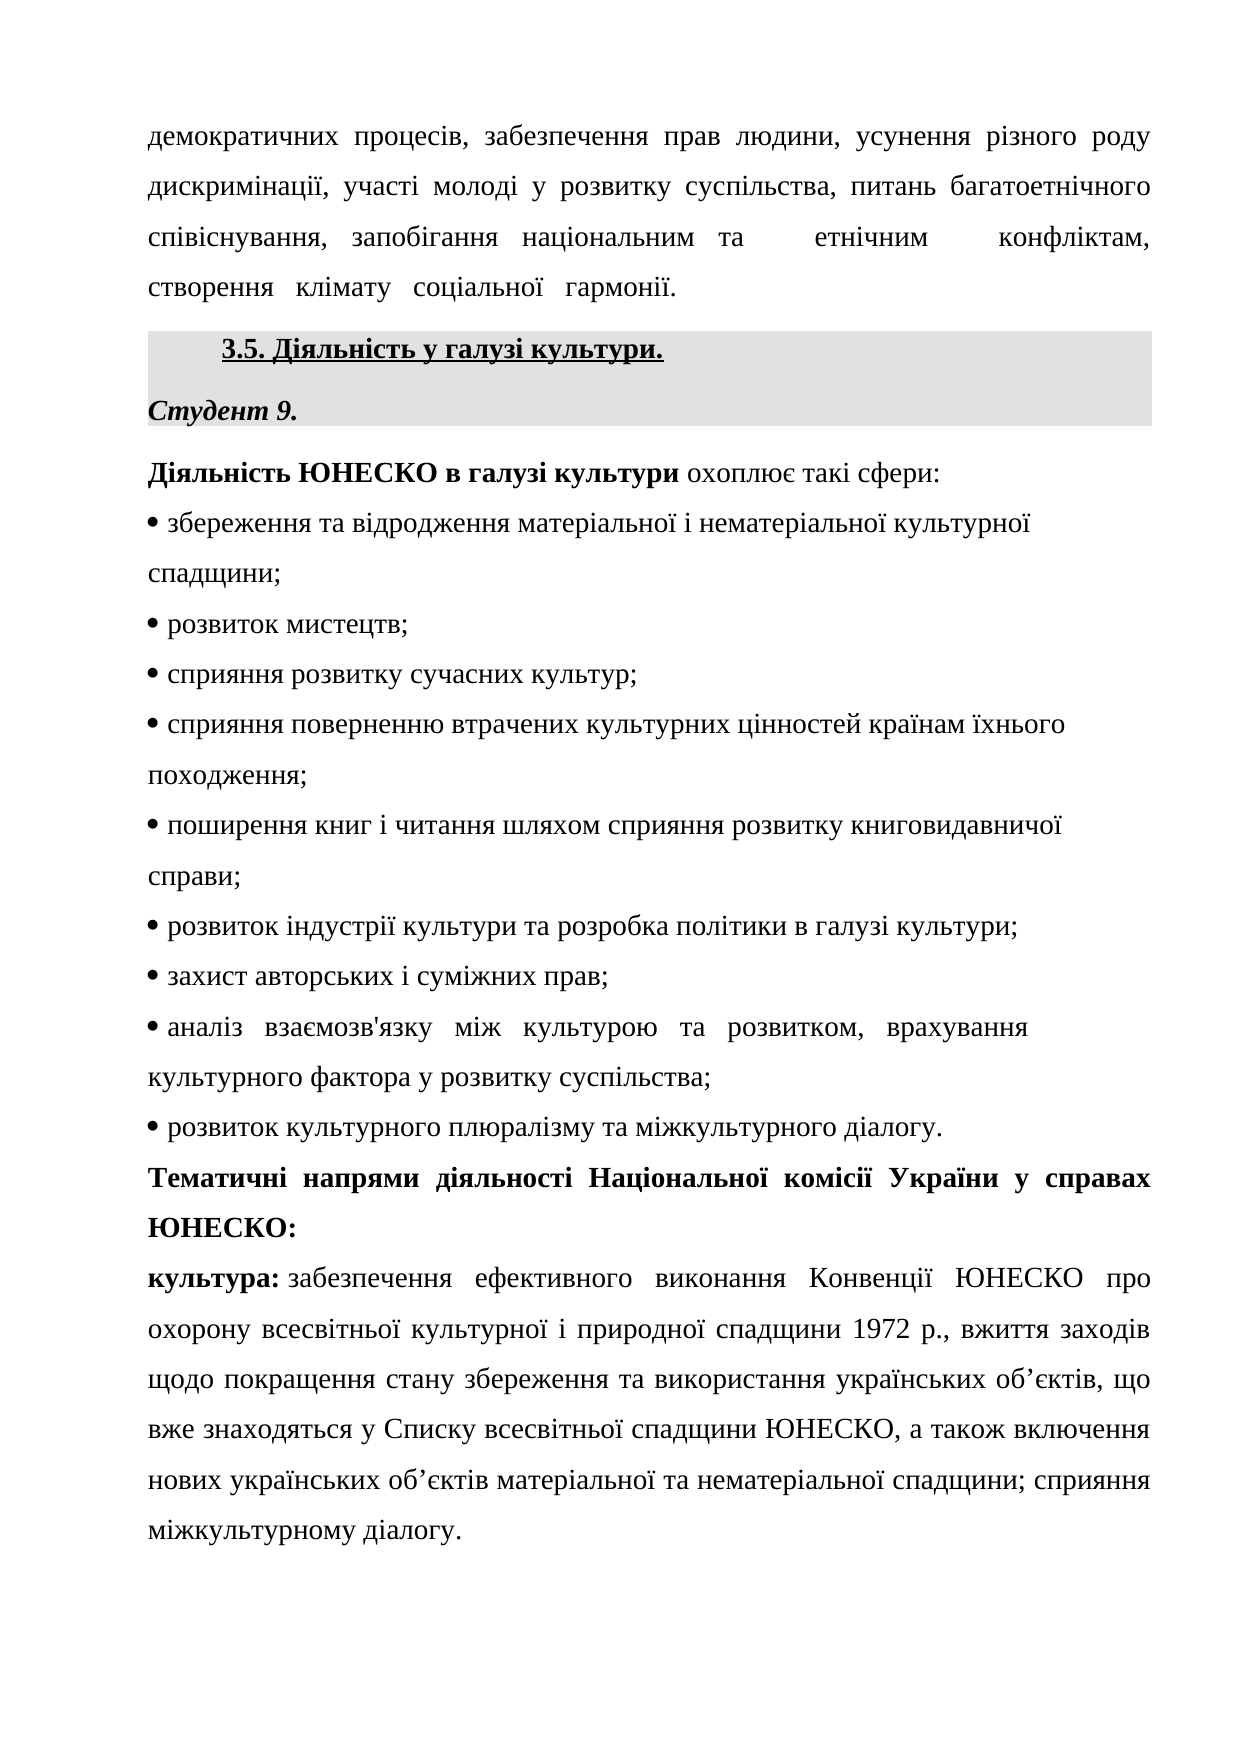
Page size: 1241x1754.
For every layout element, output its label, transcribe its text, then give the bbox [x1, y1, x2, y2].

text сприяння розвитку сучасних культур; [148, 656, 1152, 690]
text сприяння поверненню втрачених культурних цінностей країнам їхнього [148, 707, 1152, 740]
text культурного фактора у розвитку суспільства; [148, 1059, 1152, 1093]
text аналіз взаємозв'язку між культурою та розвитком, врахування [148, 1009, 1152, 1042]
text Діяльність ЮНЕСКО в галузі культури охоплює такі сфери: [148, 455, 1152, 488]
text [148, 118, 1152, 303]
text поширення книг і читання шляхом сприяння розвитку книговидавничої [148, 807, 1152, 841]
text розвиток мистецтв; [148, 606, 1152, 639]
text справи; [148, 858, 1152, 891]
text розвиток культурного плюралізму та міжкультурного діалогу. [148, 1109, 1152, 1143]
text культура: забезпечення ефективного виконання Конвенції ЮНЕСКО про охорону всесвітньої культурної і природної спадщини 1972 р., вжиття заходів щодо покращення стану збереження та використання українських об’єктів, що вже знаходяться у Списку всесвітньої спадщини ЮНЕСКО, а також включення нових українських об’єктів матеріальної та нематеріальної спадщини; сприяння міжкультурному діалогу. [148, 1261, 1152, 1546]
text захист авторських і суміжних прав; [148, 958, 1152, 992]
text збереження та відродження матеріальної і нематеріальної культурної [148, 505, 1152, 539]
text розвиток індустрії культури та розробка політики в галузі культури; [148, 908, 1152, 942]
text спадщини; [148, 555, 1152, 589]
text Студент 9. [148, 393, 1152, 426]
text походження; [148, 757, 1152, 791]
text 3.5. Діяльність у галузі культури. [148, 331, 1152, 364]
text Тематичні напрями діяльності Національної комісії України у справах ЮНЕСКО: [148, 1160, 1152, 1244]
